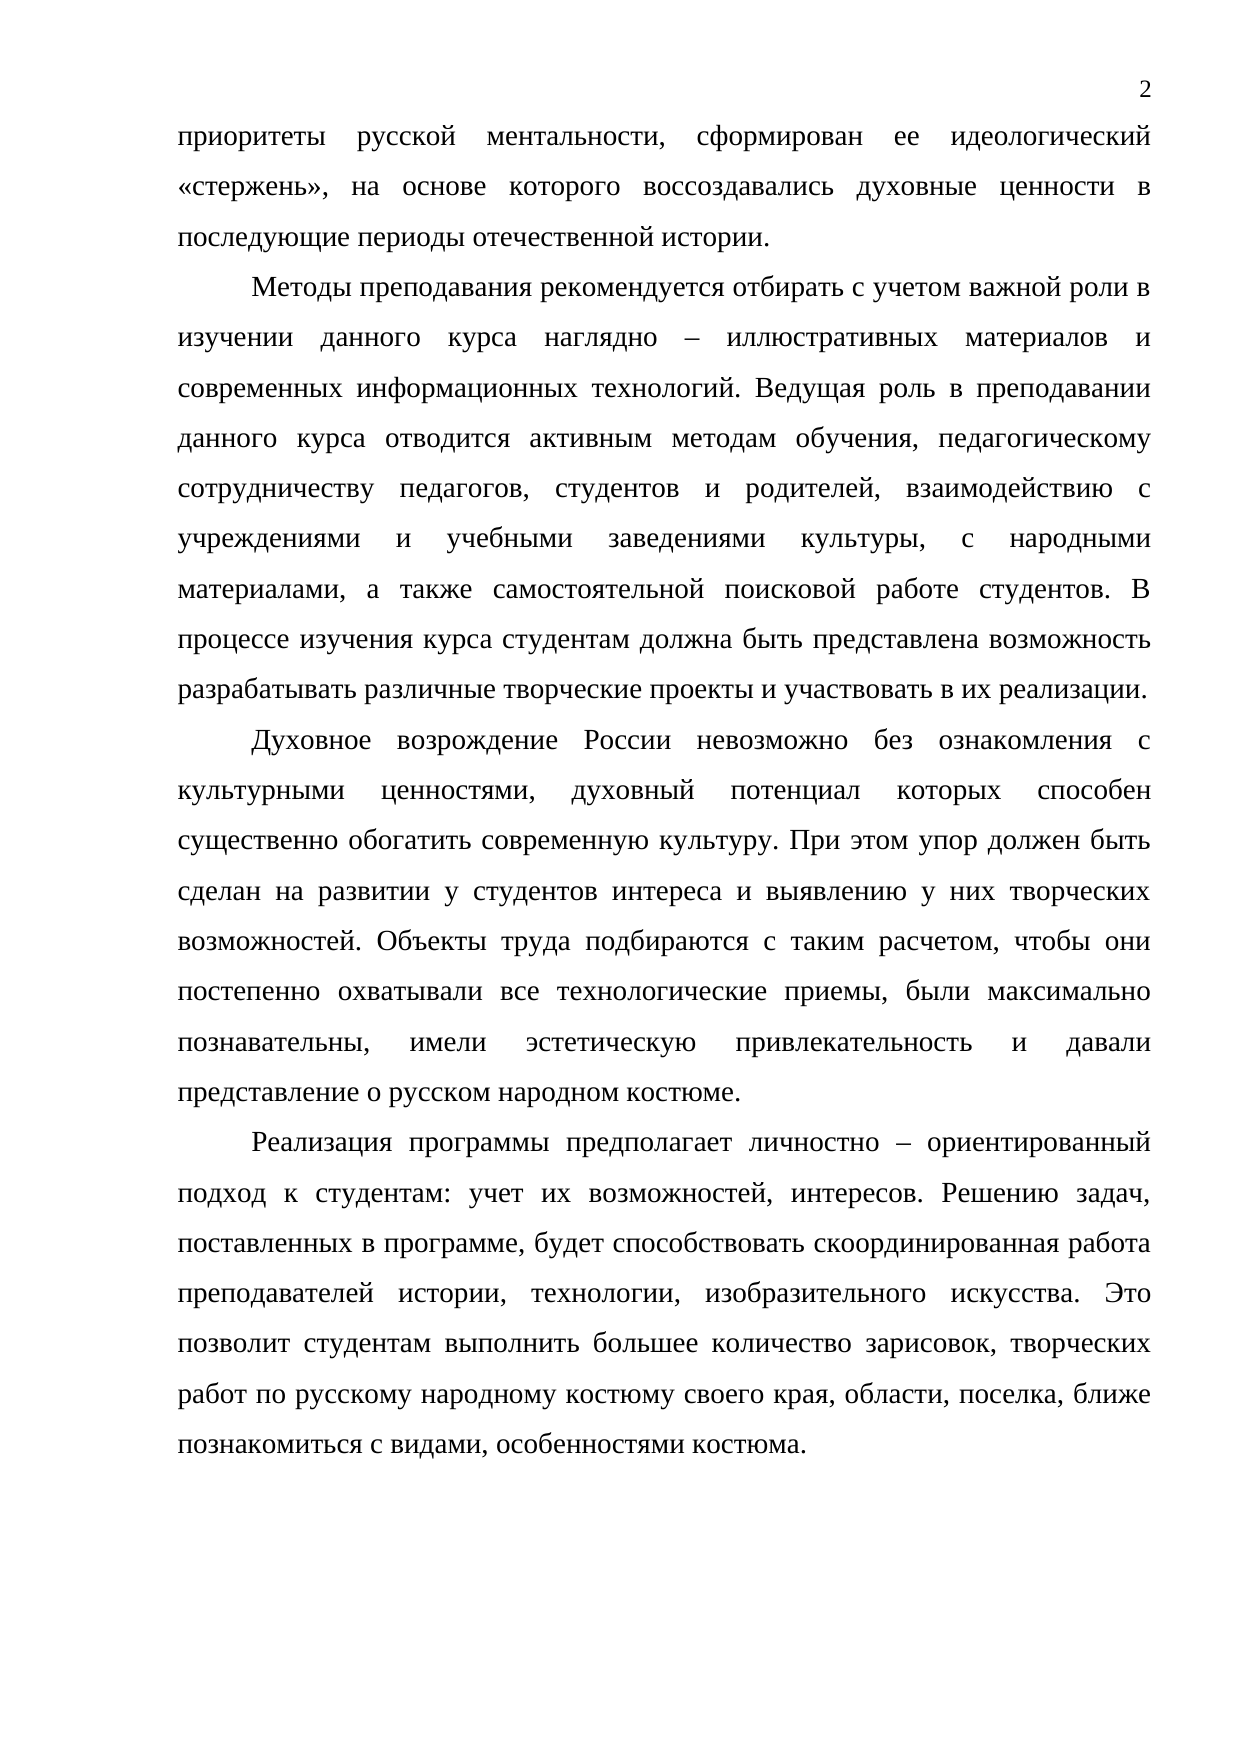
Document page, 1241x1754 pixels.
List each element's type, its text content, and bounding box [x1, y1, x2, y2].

text Духовное возрождение России невозможно без ознакомления с культурными ценностями, духовный потенциал которых способен существенно обогатить современную культуру. При этом упор должен быть сделан на развитии у студентов интереса и выявлению у них творческих возможностей. Объекты труда подбираются с таким расчетом, чтобы они постепенно охватывали все технологические приемы, были максимально познавательны, имели эстетическую привлекательность и давали представление о русском народном костюме. [177, 722, 1152, 1108]
text Методы преподавания рекомендуется отбирать с учетом важной роли в изучении данного курса наглядно – иллюстративных материалов и современных информационных технологий. Ведущая роль в преподавании данного курса отводится активным методам обучения, педагогическому сотрудничеству педагогов, студентов и родителей, взаимодействию с учреждениями и учебными заведениями культуры, с народными материалами, а также самостоятельной поисковой работе студентов. В процессе изучения курса студентам должна быть представлена возможность разрабатывать различные творческие проекты и участвовать в их реализации. [177, 269, 1152, 705]
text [177, 118, 1152, 252]
text Реализация программы предполагает личностно – ориентированный подход к студентам: учет их возможностей, интересов. Решению задач, поставленных в программе, будет способствовать скоординированная работа преподавателей истории, технологии, изобразительного искусства. Это позволит студентам выполнить большее количество зарисовок, творческих работ по русскому народному костюму своего края, области, поселка, ближе познакомиться с видами, особенностями костюма. [177, 1124, 1152, 1460]
